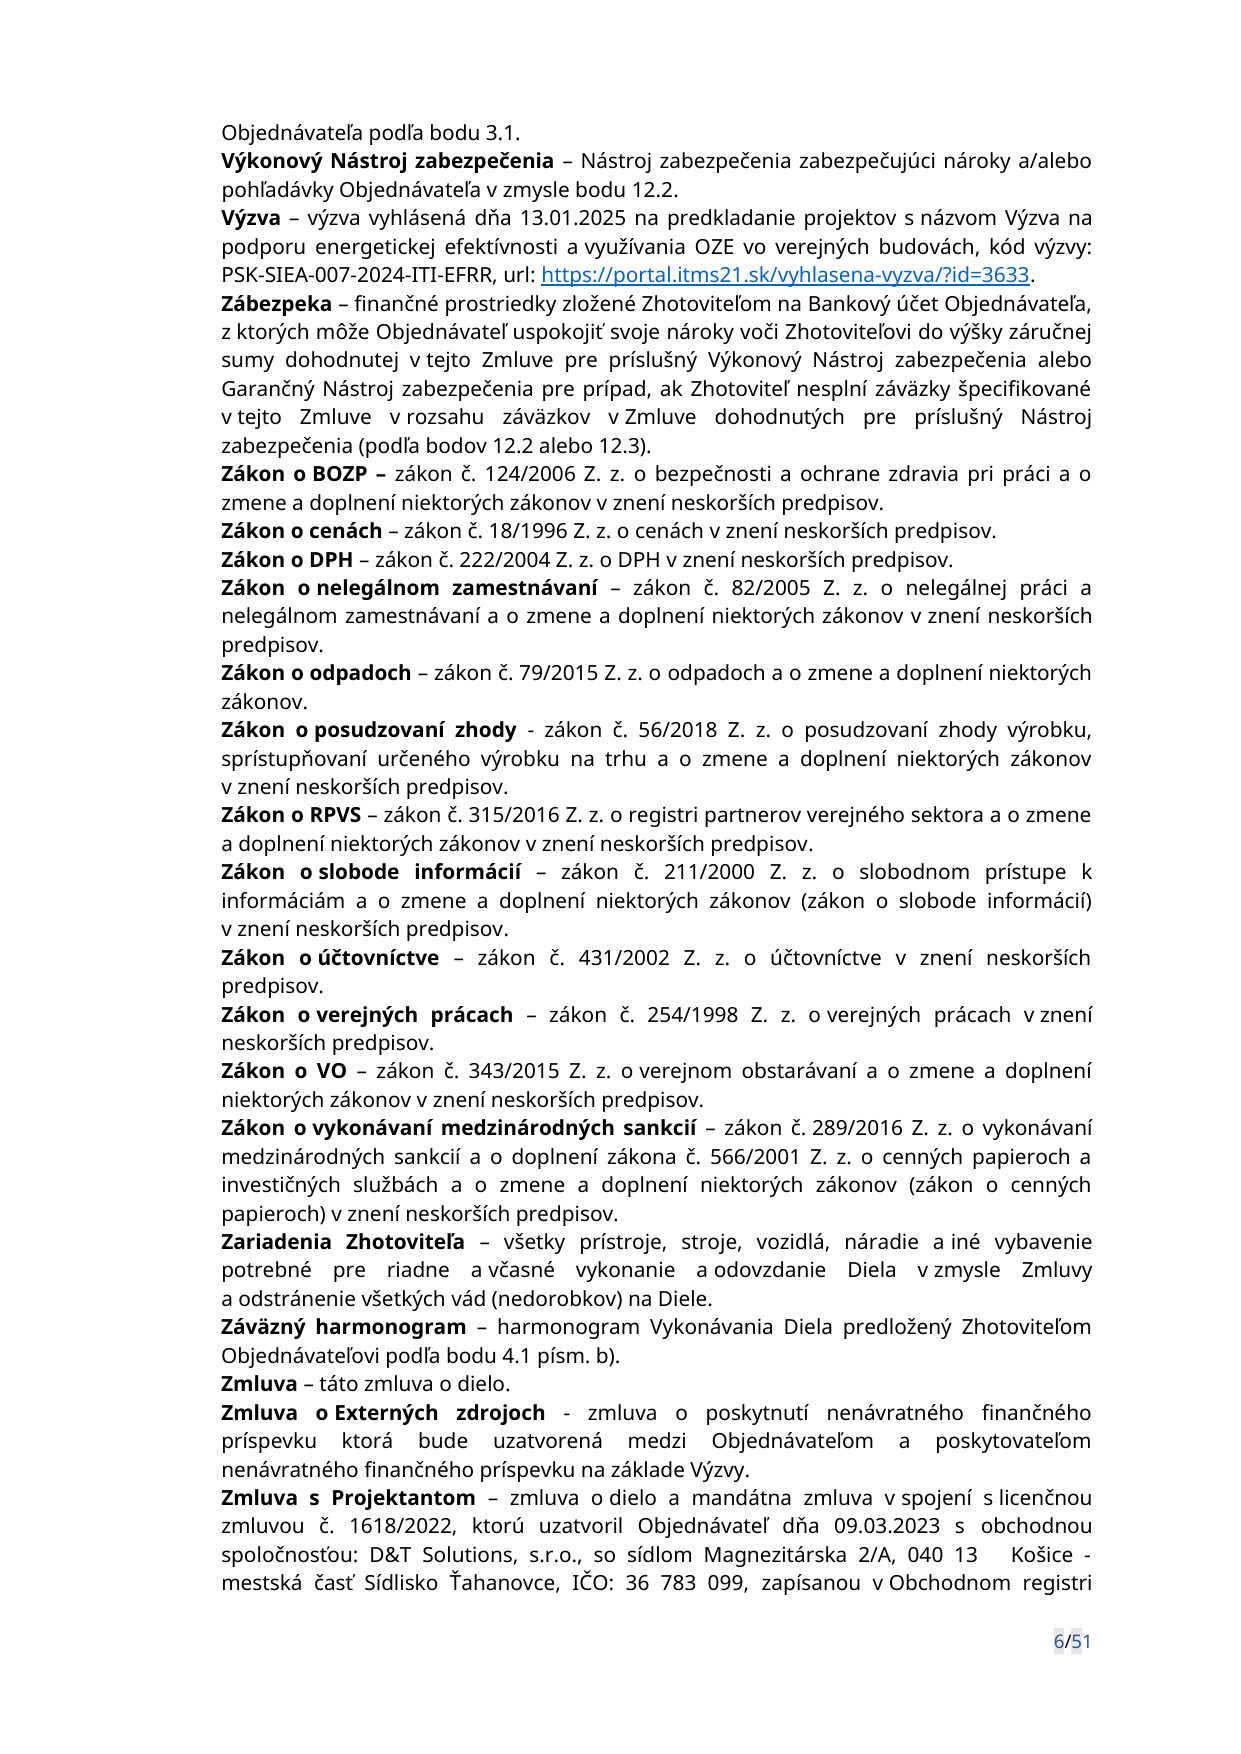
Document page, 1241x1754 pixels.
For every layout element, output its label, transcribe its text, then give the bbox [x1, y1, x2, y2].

text Zákon o posudzovaní zhody - zákon č. 56/2018 Z. z. o posudzovaní zhody výrobku, sprístupňovaní určeného výrobku na trhu a o zmene a doplnení niektorých zákonov v znení neskorších predpisov. [221, 715, 1093, 801]
text Zákon o verejných prácach – zákon č. 254/1998 Z. z. o verejných prácach v znení neskorších predpisov. [221, 1000, 1093, 1057]
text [221, 118, 1093, 147]
text Výkonový Nástroj zabezpečenia – Nástroj zabezpečenia zabezpečujúci nároky a/alebo pohľadávky Objednávateľa v zmysle bodu 12.2. [221, 147, 1093, 203]
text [221, 1483, 1093, 1597]
text Zákon o slobode informácií – zákon č. 211/2000 Z. z. o slobodnom prístupe k informáciám a o zmene a doplnení niektorých zákonov (zákon o slobode informácií) v znení neskorších predpisov. [221, 857, 1093, 943]
text Výzva – výzva vyhlásená dňa 13.01.2025 na predkladanie projektov s názvom Výzva na podporu energetickej efektívnosti a využívania OZE vo verejných budovách, kód výzvy: PSK-SIEA-007-2024-ITI-EFRR, url: https://portal.itms21.sk/vyhlasena-vyzva/?id=3633. [221, 203, 1093, 289]
text Zákon o BOZP – zákon č. 124/2006 Z. z. o bezpečnosti a ochrane zdravia pri práci a o zmene a doplnení niektorých zákonov v znení neskorších predpisov. [221, 459, 1093, 516]
text Zábezpeka – finančné prostriedky zložené Zhotoviteľom na Bankový účet Objednávateľa, z ktorých môže Objednávateľ uspokojiť svoje nároky voči Zhotoviteľovi do výšky záručnej sumy dohodnutej v tejto Zmluve pre príslušný Výkonový Nástroj zabezpečenia alebo Garančný Nástroj zabezpečenia pre prípad, ak Zhotoviteľ nesplní záväzky špecifikované v tejto Zmluve v rozsahu záväzkov v Zmluve dohodnutých pre príslušný Nástroj zabezpečenia (podľa bodov 12.2 alebo 12.3). [221, 289, 1093, 459]
text Zákon o cenách – zákon č. 18/1996 Z. z. o cenách v znení neskorších predpisov. [221, 516, 1093, 545]
text Zákon o odpadoch – zákon č. 79/2015 Z. z. o odpadoch a o zmene a doplnení niektorých zákonov. [221, 658, 1093, 715]
text Zákon o účtovníctve – zákon č. 431/2002 Z. z. o účtovníctve v znení neskorších predpisov. [221, 943, 1093, 1000]
text Záväzný harmonogram – harmonogram Vykonávania Diela predložený Zhotoviteľom Objednávateľovi podľa bodu 4.1 písm. b). [221, 1312, 1093, 1369]
text Zákon o nelegálnom zamestnávaní – zákon č. 82/2005 Z. z. o nelegálnej práci a nelegálnom zamestnávaní a o zmene a doplnení niektorých zákonov v znení neskorších predpisov. [221, 573, 1093, 658]
text Zariadenia Zhotoviteľa – všetky prístroje, stroje, vozidlá, náradie a iné vybavenie potrebné pre riadne a včasné vykonanie a odovzdanie Diela v zmysle Zmluvy a odstránenie všetkých vád (nedorobkov) na Diele. [221, 1227, 1093, 1312]
text Zákon o vykonávaní medzinárodných sankcií – zákon č. 289/2016 Z. z. o vykonávaní medzinárodných sankcií a o doplnení zákona č. 566/2001 Z. z. o cenných papieroch a investičných službách a o zmene a doplnení niektorých zákonov (zákon o cenných papieroch) v znení neskorších predpisov. [221, 1113, 1093, 1227]
text Zákon o VO – zákon č. 343/2015 Z. z. o verejnom obstarávaní a o zmene a doplnení niektorých zákonov v znení neskorších predpisov. [221, 1057, 1093, 1113]
text Zmluva – táto zmluva o dielo. [221, 1369, 1093, 1398]
text Zákon o DPH – zákon č. 222/2004 Z. z. o DPH v znení neskorších predpisov. [221, 545, 1093, 573]
text Zmluva o Externých zdrojoch - zmluva o poskytnutí nenávratného finančného príspevku ktorá bude uzatvorená medzi Objednávateľom a poskytovateľom nenávratného finančného príspevku na základe Výzvy. [221, 1398, 1093, 1483]
text Zákon o RPVS – zákon č. 315/2016 Z. z. o registri partnerov verejného sektora a o zmene a doplnení niektorých zákonov v znení neskorších predpisov. [221, 801, 1093, 857]
